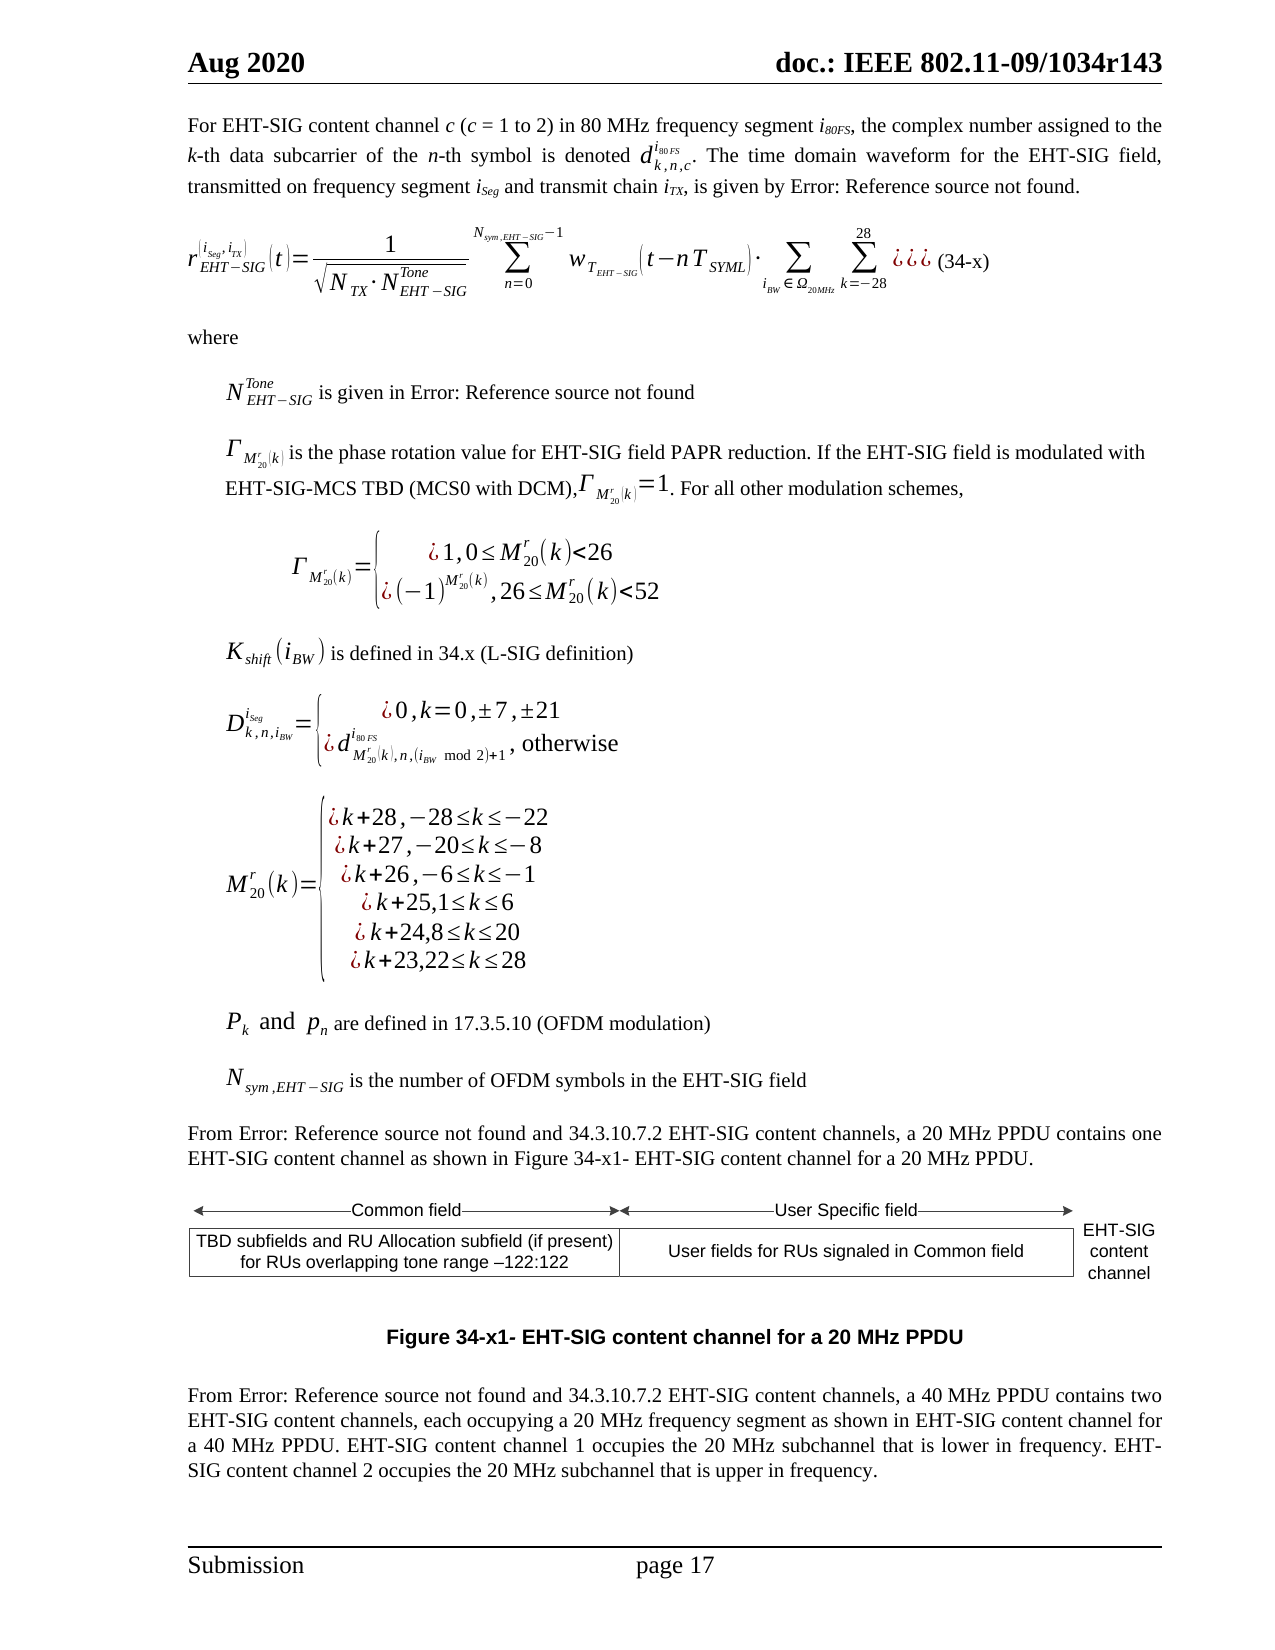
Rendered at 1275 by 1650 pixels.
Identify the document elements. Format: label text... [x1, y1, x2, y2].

text (34-x) [187, 298, 1172, 374]
table_header Figure 34-x1- EHT-SIG content channel for a 20 MHz PPDU [224, 1362, 1126, 1432]
text are defined in 17.3.5.10 (OFDM modulation) [225, 1083, 1172, 1114]
text where [187, 399, 1172, 424]
text is defined in 34.x (L-SIG definition) [225, 711, 1172, 743]
text is the number of OFDM symbols in the EHT-SIG field [225, 1139, 1172, 1170]
text is the phase rotation value for EHT-SIG field PAPR reduction. If the EHT-SIG field is modulated with EHT-SIG-MCS TBD (MCS0 with DCM),. For all other modulation schemes, [225, 509, 1172, 580]
